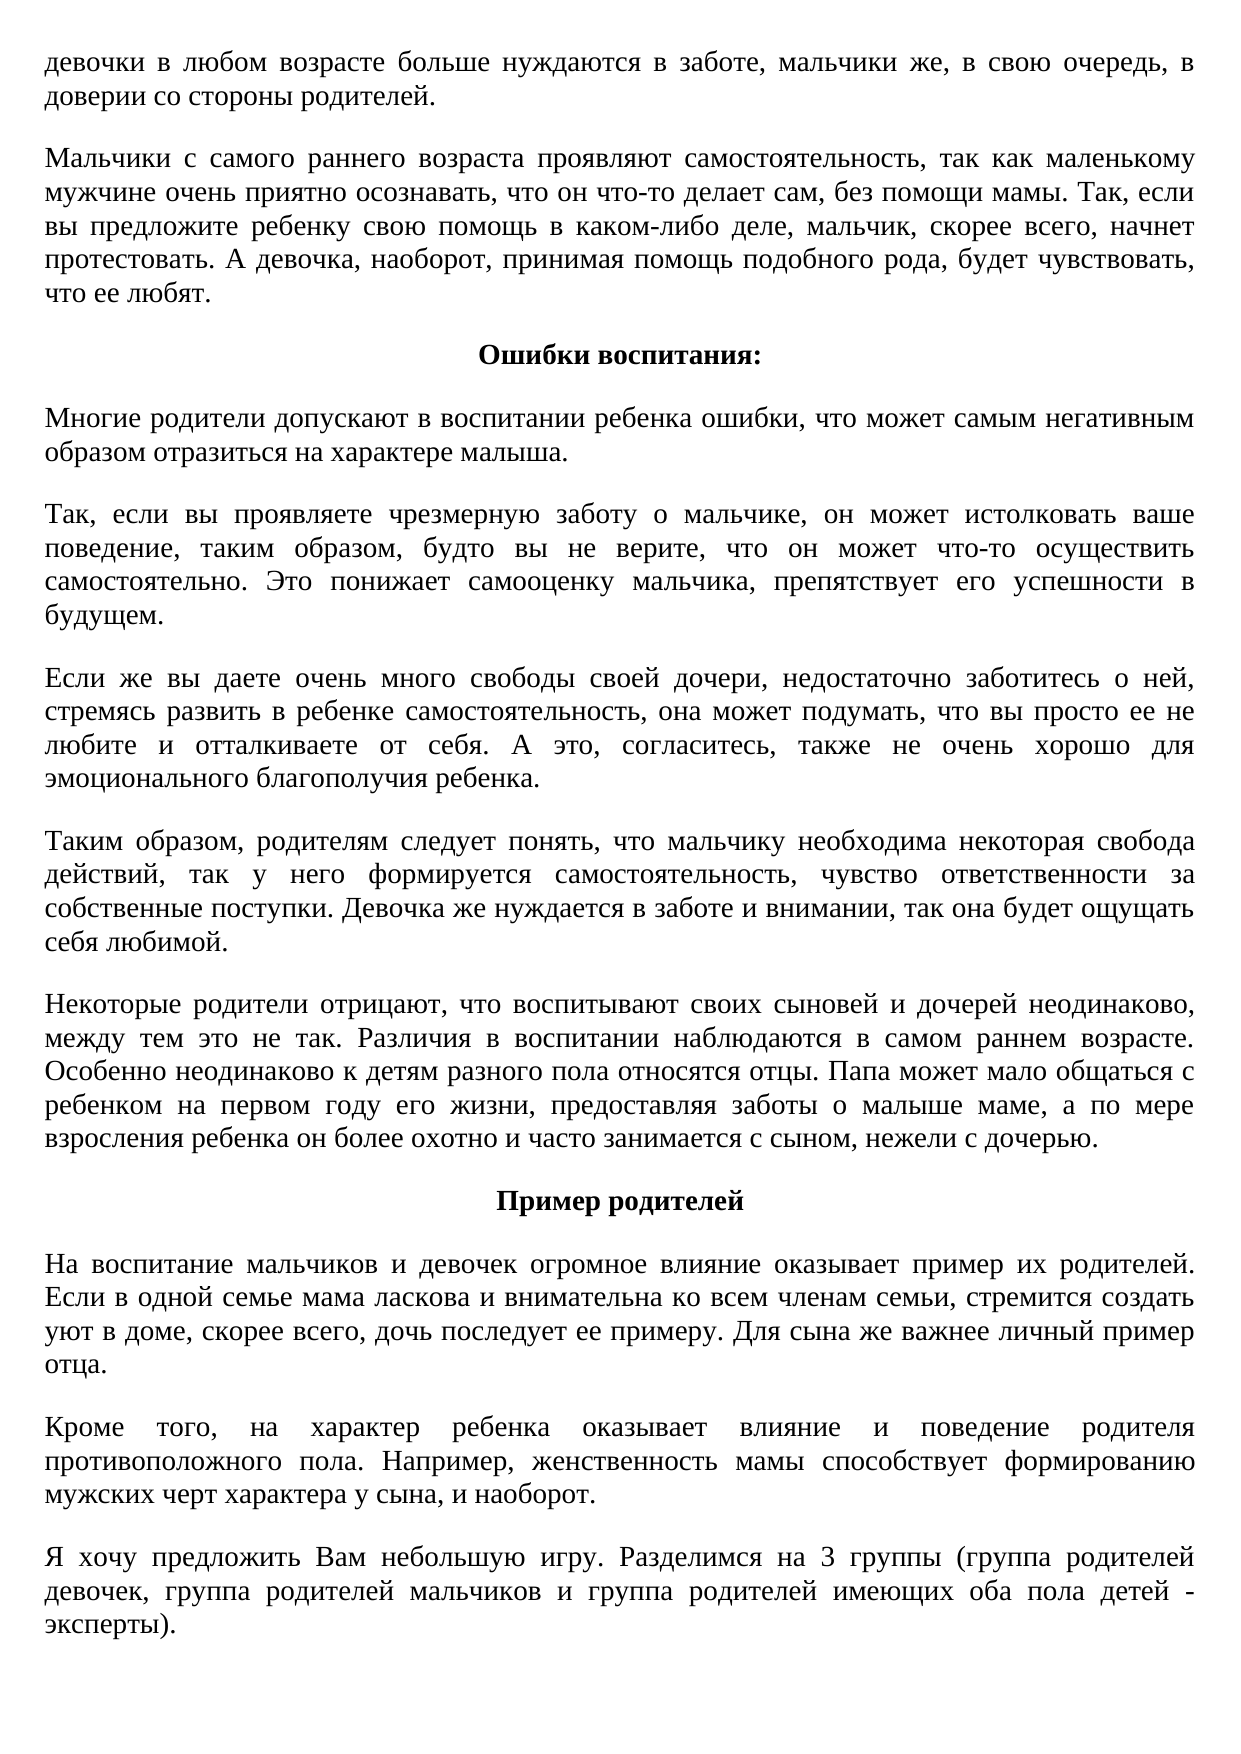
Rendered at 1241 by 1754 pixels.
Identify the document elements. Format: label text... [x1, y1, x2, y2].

text Пример родителей [44, 1183, 1196, 1217]
text Если же вы даете очень много свободы своей дочери, недостаточно заботитесь о ней, стремясь развить в ребенке самостоятельность, она может подумать, что вы просто ее не любите и отталкиваете от себя. А это, согласитесь, также не очень хорошо для эмоционального благополучия ребенка. [44, 660, 1196, 794]
text Так, если вы проявляете чрезмерную заботу о мальчике, он может истолковать ваше поведение, таким образом, будто вы не верите, что он может что-то осуществить самостоятельно. Это понижает самооценку мальчика, препятствует его успешности в будущем. [44, 496, 1196, 631]
text Я хочу предложить Вам небольшую игру. Разделимся на 3 группы (группа родителей девочек, группа родителей мальчиков и группа родителей имеющих оба пола детей - эксперты). [44, 1539, 1196, 1640]
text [44, 44, 1196, 111]
text Таким образом, родителям следует понять, что мальчику необходима некоторая свобода действий, так у него формируется самостоятельность, чувство ответственности за собственные поступки. Девочка же нуждается в заботе и внимании, так она будет ощущать себя любимой. [44, 823, 1196, 957]
text На воспитание мальчиков и девочек огромное влияние оказывает пример их родителей. Если в одной семье мама ласкова и внимательна ко всем членам семьи, стремится создать уют в доме, скорее всего, дочь последует ее примеру. Для сына же важнее личный пример отца. [44, 1246, 1196, 1380]
text Мальчики с самого раннего возраста проявляют самостоятельность, так как маленькому мужчине очень приятно осознавать, что он что-то делает сам, без помощи мамы. Так, если вы предложите ребенку свою помощь в каком-либо деле, мальчик, скорее всего, начнет протестовать. А девочка, наоборот, принимая помощь подобного рода, будет чувствовать, что ее любят. [44, 141, 1196, 308]
text Многие родители допускают в воспитании ребенка ошибки, что может самым негативным образом отразиться на характере малыша. [44, 400, 1196, 467]
text Ошибки воспитания: [44, 337, 1196, 371]
text Кроме того, на характер ребенка оказывает влияние и поведение родителя противоположного пола. Например, женственность мамы способствует формированию мужских черт характера у сына, и наоборот. [44, 1409, 1196, 1510]
text Некоторые родители отрицают, что воспитывают своих сыновей и дочерей неодинаково, между тем это не так. Различия в воспитании наблюдаются в самом раннем возрасте. Особенно неодинаково к детям разного пола относятся отцы. Папа может мало общаться с ребенком на первом году его жизни, предоставляя заботы о малыше маме, а по мере взросления ребенка он более охотно и часто занимается с сыном, нежели с дочерью. [44, 986, 1196, 1154]
